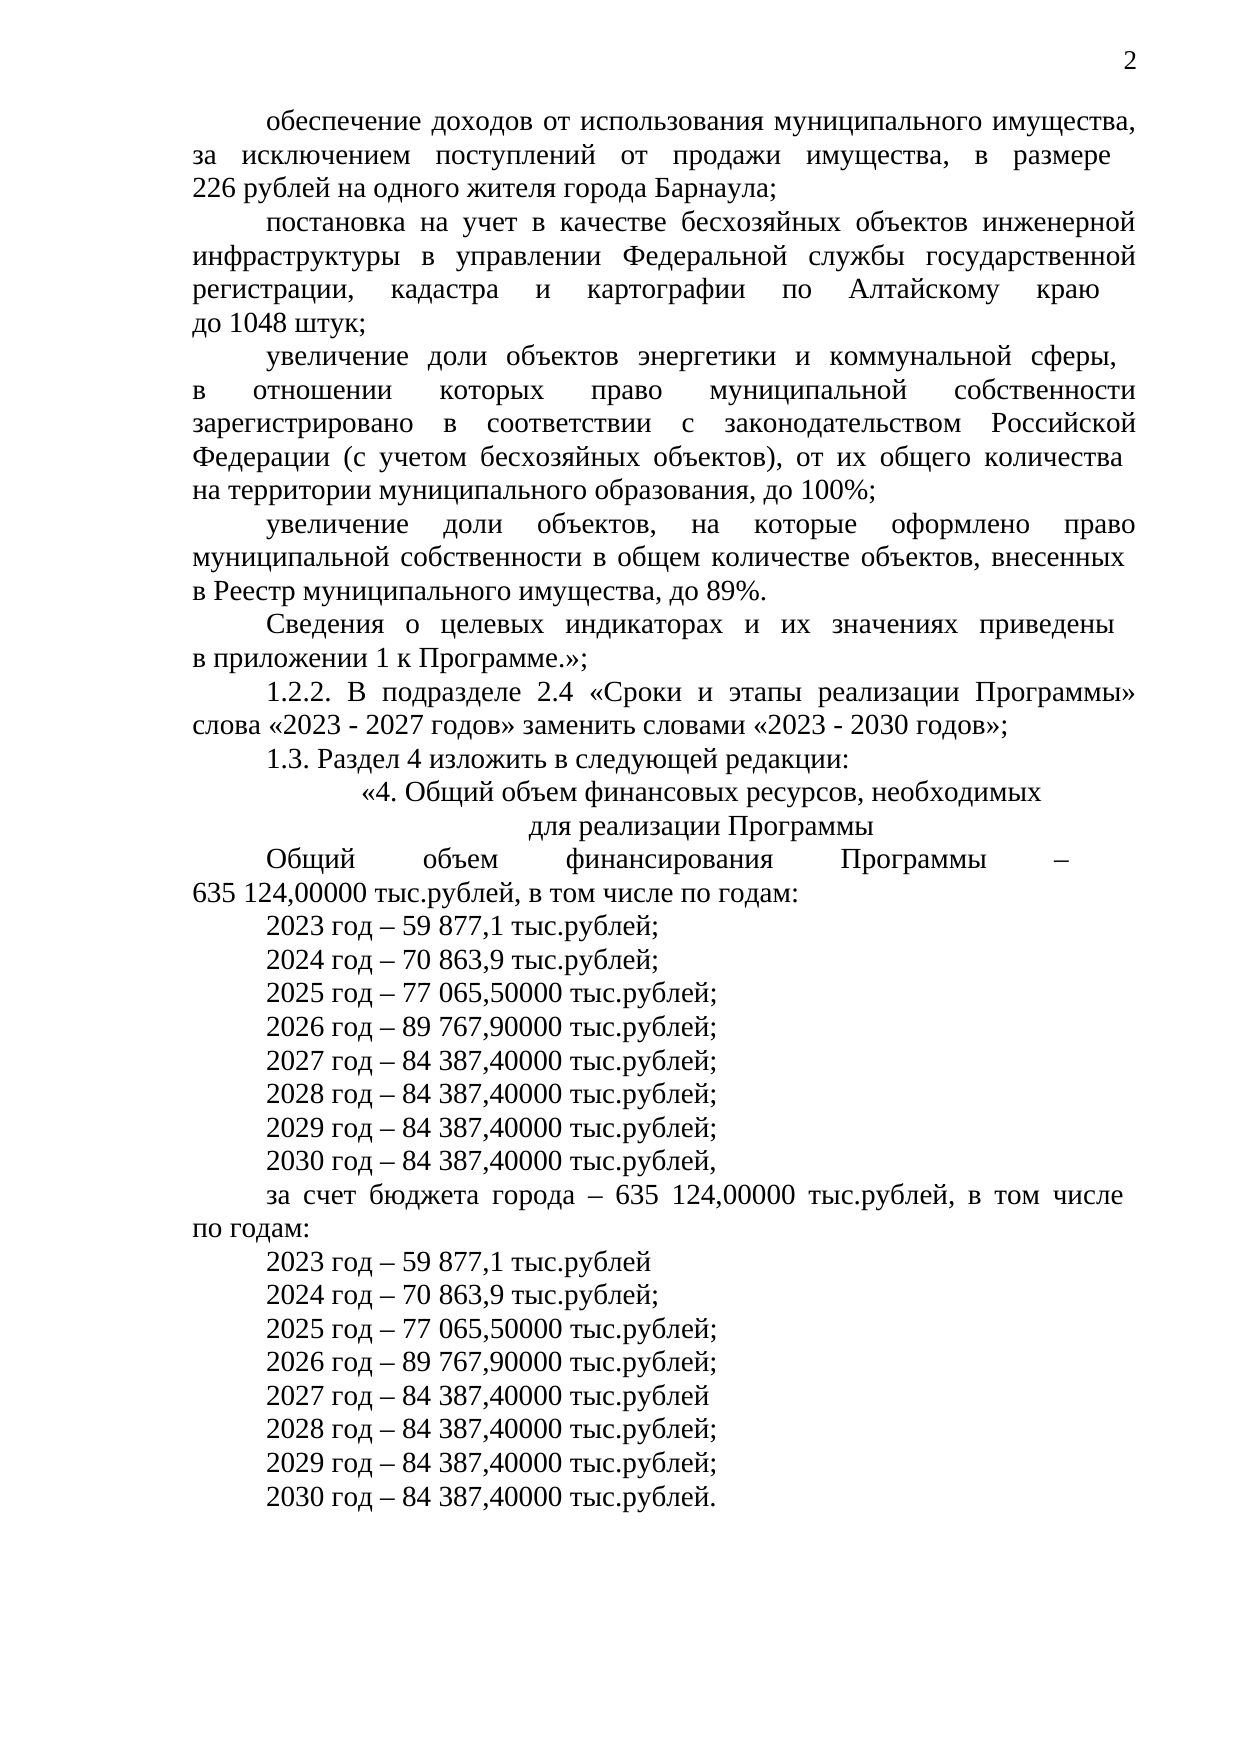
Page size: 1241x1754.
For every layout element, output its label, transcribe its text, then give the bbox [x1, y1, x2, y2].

text 2030 год – 84 387,40000 тыс.рублей. [192, 1479, 1137, 1512]
text обеспечение доходов от использования муниципального имущества, за исключением поступлений от продажи имущества, в размере 226 рублей на одного жителя города Барнаула; [192, 103, 1137, 204]
text 2024 год – 70 863,9 тыс.рублей; [192, 942, 1137, 976]
text «4. Общий объем финансовых ресурсов, необходимых [192, 774, 1137, 808]
text 2027 год – 84 387,40000 тыс.рублей [192, 1378, 1137, 1412]
text 2028 год – 84 387,40000 тыс.рублей; [192, 1412, 1137, 1445]
text 2029 год – 84 387,40000 тыс.рублей; [192, 1445, 1137, 1479]
text Сведения о целевых индикаторах и их значениях приведены в приложении 1 к Программе.»; [192, 607, 1137, 674]
text для реализации Программы [192, 808, 1137, 841]
text 2026 год – 89 767,90000 тыс.рублей; [192, 1344, 1137, 1378]
text за счет бюджета города – 635 124,00000 тыс.рублей, в том числе по годам: [192, 1177, 1137, 1244]
text 2023 год – 59 877,1 тыс.рублей [192, 1244, 1137, 1277]
text увеличение доли объектов, на которые оформлено право муниципальной собственности в общем количестве объектов, внесенных в Реестр муниципального имущества, до 89%. [192, 506, 1137, 607]
text 2030 год – 84 387,40000 тыс.рублей, [192, 1143, 1137, 1177]
text 2024 год – 70 863,9 тыс.рублей; [192, 1277, 1137, 1311]
text 1.3. Раздел 4 изложить в следующей редакции: [192, 741, 1137, 774]
text 2025 год – 77 065,50000 тыс.рублей; [192, 976, 1137, 1009]
text Общий объем финансирования Программы – 635 124,00000 тыс.рублей, в том числе по годам: [192, 841, 1137, 908]
text 2025 год – 77 065,50000 тыс.рублей; [192, 1311, 1137, 1344]
text 2026 год – 89 767,90000 тыс.рублей; [192, 1009, 1137, 1043]
text 2023 год – 59 877,1 тыс.рублей; [192, 908, 1137, 942]
text постановка на учет в качестве бесхозяйных объектов инженерной инфраструктуры в управлении Федеральной службы государственной регистрации, кадастра и картографии по Алтайскому краю до 1048 штук; [192, 204, 1137, 338]
text 2029 год – 84 387,40000 тыс.рублей; [192, 1110, 1137, 1143]
text 1.2.2. В подразделе 2.4 «Сроки и этапы реализации Программы» слова «2023 - 2027 годов» заменить словами «2023 - 2030 годов»; [192, 674, 1137, 741]
text 2027 год – 84 387,40000 тыс.рублей; [192, 1043, 1137, 1076]
text 2028 год – 84 387,40000 тыс.рублей; [192, 1076, 1137, 1110]
text увеличение доли объектов энергетики и коммунальной сферы, в отношении которых право муниципальной собственности зарегистрировано в соответствии с законодательством Российской Федерации (с учетом бесхозяйных объектов), от их общего количества на территории муниципального образования, до 100%; [192, 338, 1137, 506]
